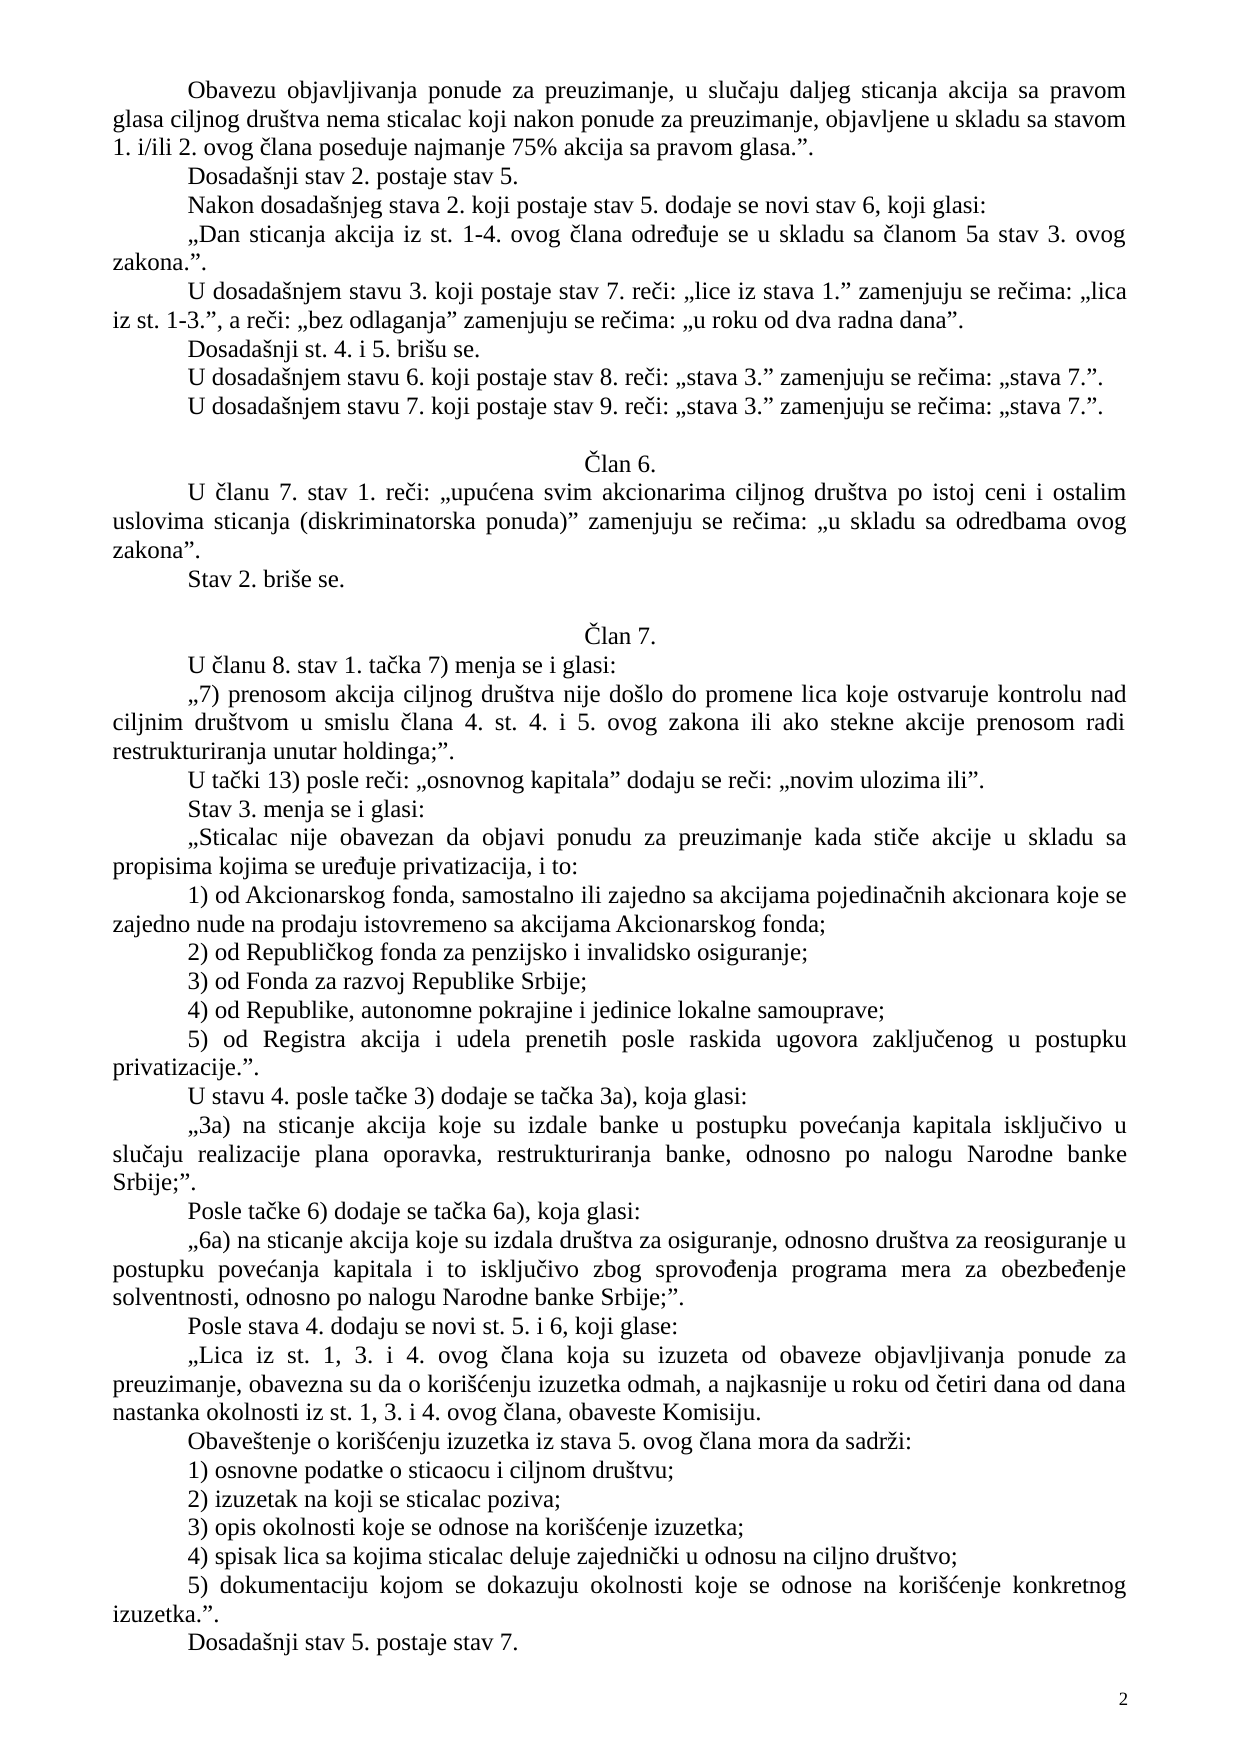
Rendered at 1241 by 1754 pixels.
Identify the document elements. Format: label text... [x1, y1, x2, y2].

text Dosadašnji stav 5. postaje stav 7. [112, 1627, 1128, 1656]
text 5) od Registra akcija i udela prenetih posle raskida ugovora zaključenog u postupku privatizacije.”. [112, 1024, 1128, 1081]
text „Dan sticanja akcija iz st. 1-4. ovog člana određuje se u skladu sa članom 5a stav 3. ovog zakona.”. [112, 219, 1128, 276]
text U stavu 4. posle tačke 3) dodaje se tačka 3a), koja glasi: [112, 1081, 1128, 1110]
text Stav 2. briše se. [112, 564, 1128, 592]
text U tački 13) posle reči: „osnovnog kapitala” dodaju se reči: „novim ulozima ili”. [112, 765, 1128, 794]
text U dosadašnjem stavu 7. koji postaje stav 9. reči: „stava 3.” zamenjuju se rečima: „stava 7.”. [112, 391, 1128, 420]
text Član 7. [112, 621, 1128, 650]
text Obavezu objavljivanja ponude za preuzimanje, u slučaju daljeg sticanja akcija sa pravom glasa ciljnog društva nema sticalac koji nakon ponude za preuzimanje, objavljene u skladu sa stavom 1. i/ili 2. ovog člana poseduje najmanje 75% akcija sa pravom glasa.”. [112, 75, 1128, 161]
text Obaveštenje o korišćenju izuzetka iz stava 5. ovog člana mora da sadrži: [112, 1426, 1128, 1455]
text „Lica iz st. 1, 3. i 4. ovog člana koja su izuzeta od obaveze objavljivanja ponude za preuzimanje, obavezna su da o korišćenju izuzetka odmah, a najkasnije u roku od četiri dana od dana nastanka okolnosti iz st. 1, 3. i 4. ovog člana, obaveste Komisiju. [112, 1340, 1128, 1426]
text „6a) na sticanje akcija koje su izdala društva za osiguranje, odnosno društva za reosiguranje u postupku povećanja kapitala i to isključivo zbog sprovođenja programa mera za obezbeđenje solventnosti, odnosno po nalogu Narodne banke Srbije;”. [112, 1225, 1128, 1311]
text U članu 7. stav 1. reči: „upućena svim akcionarima ciljnog društva po istoj ceni i ostalim uslovima sticanja (diskriminatorska ponuda)” zamenjuju se rečima: „u skladu sa odredbama ovog zakona”. [112, 477, 1128, 564]
text „3a) na sticanje akcija koje su izdale banke u postupku povećanja kapitala isključivo u slučaju realizacije plana oporavka, restrukturiranja banke, odnosno po nalogu Narodne banke Srbije;”. [112, 1110, 1128, 1196]
text 2) od Republičkog fonda za penzijsko i invalidsko osiguranje; [112, 937, 1128, 966]
text 4) spisak lica sa kojima sticalac deluje zajednički u odnosu na ciljno društvo; [112, 1541, 1128, 1570]
text Dosadašnji stav 2. postaje stav 5. [112, 161, 1128, 190]
text Član 6. [112, 449, 1128, 477]
text 4) od Republike, autonomne pokrajine i jedinice lokalne samouprave; [112, 995, 1128, 1024]
text 5) dokumentaciju kojom se dokazuju okolnosti koje se odnose na korišćenje konkretnog izuzetka.”. [112, 1570, 1128, 1627]
text „7) prenosom akcija ciljnog društva nije došlo do promene lica koje ostvaruje kontrolu nad ciljnim društvom u smislu člana 4. st. 4. i 5. ovog zakona ili ako stekne akcije prenosom radi restrukturiranja unutar holdinga;”. [112, 679, 1128, 765]
text „Sticalac nije obavezan da objavi ponudu za preuzimanje kada stiče akcije u skladu sa propisima kojima se uređuje privatizacija, i to: [112, 822, 1128, 880]
text Stav 3. menja se i glasi: [112, 794, 1128, 822]
text 1) od Akcionarskog fonda, samostalno ili zajedno sa akcijama pojedinačnih akcionara koje se zajedno nude na prodaju istovremeno sa akcijama Akcionarskog fonda; [112, 880, 1128, 937]
text U dosadašnjem stavu 6. koji postaje stav 8. reči: „stava 3.” zamenjuju se rečima: „stava 7.”. [112, 362, 1128, 391]
text 1) osnovne podatke o sticaocu i ciljnom društvu; [112, 1455, 1128, 1484]
text Posle stava 4. dodaju se novi st. 5. i 6, koji glase: [112, 1311, 1128, 1340]
text Dosadašnji st. 4. i 5. brišu se. [112, 334, 1128, 362]
text 3) od Fonda za razvoj Republike Srbije; [112, 966, 1128, 995]
text 3) opis okolnosti koje se odnose na korišćenje izuzetka; [112, 1512, 1128, 1541]
text U dosadašnjem stavu 3. koji postaje stav 7. reči: „lice iz stava 1.” zamenjuju se rečima: „lica iz st. 1-3.”, a reči: „bez odlaganja” zamenjuju se rečima: „u roku od dva radna dana”. [112, 276, 1128, 334]
text Posle tačke 6) dodaje se tačka 6a), koja glasi: [112, 1196, 1128, 1225]
text U članu 8. stav 1. tačka 7) menja se i glasi: [112, 650, 1128, 679]
text 2) izuzetak na koji se sticalac poziva; [112, 1484, 1128, 1512]
text Nakon dosadašnjeg stava 2. koji postaje stav 5. dodaje se novi stav 6, koji glasi: [112, 190, 1128, 219]
